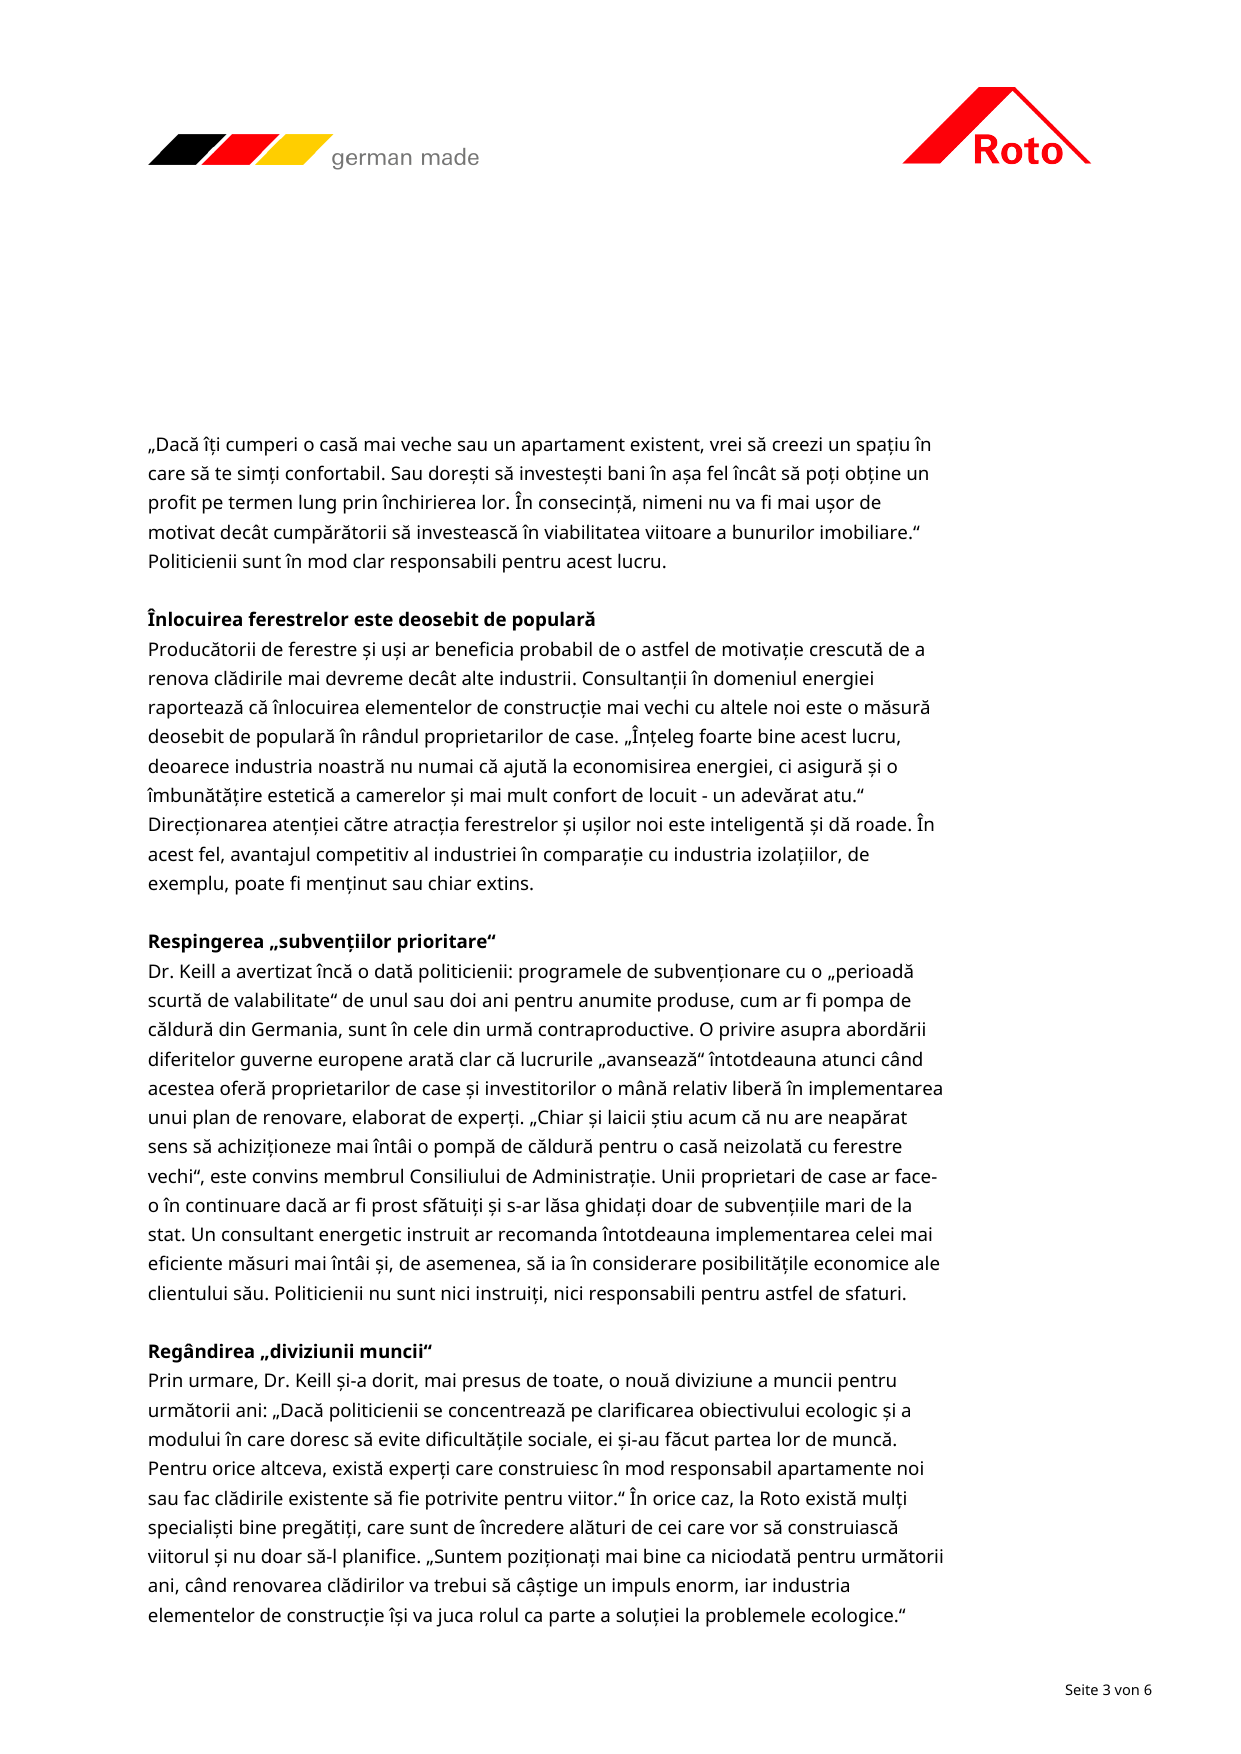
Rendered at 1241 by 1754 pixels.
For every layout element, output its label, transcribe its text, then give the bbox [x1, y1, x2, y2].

text Regândirea „diviziunii muncii“ [148, 1338, 945, 1364]
text „Dacă îți cumperi o casă mai veche sau un apartament existent, vrei să creezi un spațiu în care să te simți confortabil. Sau dorești să investești bani în așa fel încât să poți obține un profit pe termen lung prin închirierea lor. În consecință, nimeni nu va fi mai ușor de motivat decât cumpărătorii să investească în viabilitatea viitoare a bunurilor imobiliare.“ Politicienii sunt în mod clar responsabili pentru acest lucru. [148, 431, 945, 574]
text Producătorii de ferestre și uși ar beneficia probabil de o astfel de motivație crescută de a renova clădirile mai devreme decât alte industrii. Consultanții în domeniul energiei raportează că înlocuirea elementelor de construcție mai vechi cu altele noi este o măsură deosebit de populară în rândul proprietarilor de case. „Înțeleg foarte bine acest lucru, deoarece industria noastră nu numai că ajută la economisirea energiei, ci asigură și o îmbunătățire estetică a camerelor și mai mult confort de locuit - un adevărat atu.“ Direcționarea atenției către atracția ferestrelor și ușilor noi este inteligentă și dă roade. În acest fel, avantajul competitiv al industriei în comparație cu industria izolațiilor, de exemplu, poate fi menținut sau chiar extins. [148, 636, 945, 896]
text Dr. Keill a avertizat încă o dată politicienii: programele de subvenționare cu o „perioadă scurtă de valabilitate“ de unul sau doi ani pentru anumite produse, cum ar fi pompa de căldură din Germania, sunt în cele din urmă contraproductive. O privire asupra abordării diferitelor guverne europene arată clar că lucrurile „avansează“ întotdeauna atunci când acestea oferă proprietarilor de case și investitorilor o mână relativ liberă în implementarea unui plan de renovare, elaborat de experți. „Chiar și laicii știu acum că nu are neapărat sens să achiziționeze mai întâi o pompă de căldură pentru o casă neizolată cu ferestre vechi“, este convins membrul Consiliului de Administrație. Unii proprietari de case ar face-o în continuare dacă ar fi prost sfătuiți și s-ar lăsa ghidați doar de subvențiile mari de la stat. Un consultant energetic instruit ar recomanda întotdeauna implementarea celei mai eficiente măsuri mai întâi și, de asemenea, să ia în considerare posibilitățile economice ale clientului său. Politicienii nu sunt nici instruiți, nici responsabili pentru astfel de sfaturi. [148, 958, 945, 1306]
text Respingerea „subvențiilor prioritare“ [148, 929, 945, 954]
picture [147, 133, 481, 172]
text Înlocuirea ferestrelor este deosebit de populară [148, 607, 945, 632]
picture [902, 87, 1198, 235]
